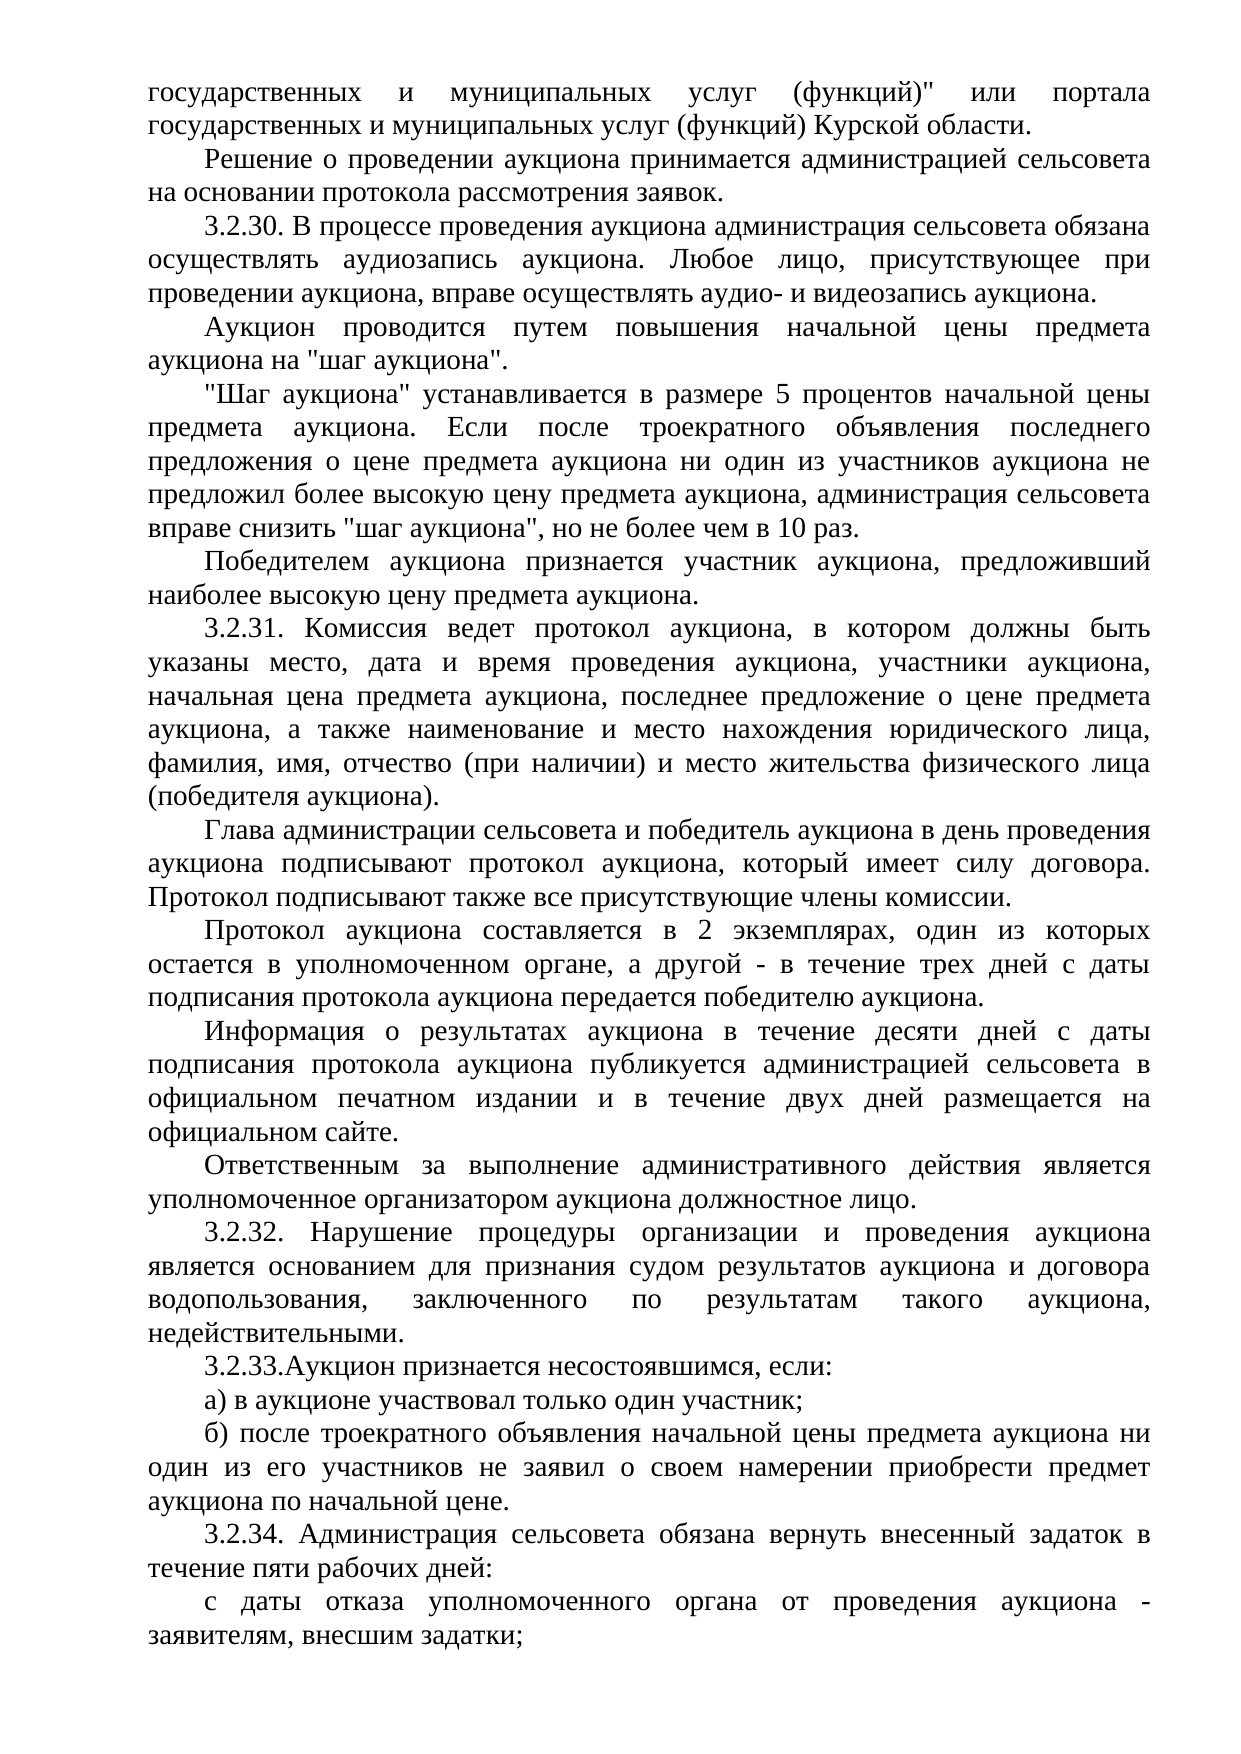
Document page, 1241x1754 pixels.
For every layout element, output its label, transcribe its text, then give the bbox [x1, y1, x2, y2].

text Решение о проведении аукциона принимается администрацией сельсовета на основании протокола рассмотрения заявок. [148, 141, 1152, 208]
text Аукцион проводится путем повышения начальной цены предмета аукциона на "шаг аукциона". [148, 309, 1152, 376]
text с даты отказа уполномоченного органа от проведения аукциона - заявителям, внесшим задатки; [148, 1583, 1152, 1650]
text Глава администрации сельсовета и победитель аукциона в день проведения аукциона подписывают протокол аукциона, который имеет силу договора. Протокол подписывают также все присутствующие члены комиссии. [148, 812, 1152, 912]
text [148, 74, 1152, 141]
text а) в аукционе участвовал только один участник; [148, 1382, 1152, 1416]
text 3.2.32. Нарушение процедуры организации и проведения аукциона является основанием для признания судом результатов аукциона и договора водопользования, заключенного по результатам такого аукциона, недействительными. [148, 1214, 1152, 1348]
text "Шаг аукциона" устанавливается в размере 5 процентов начальной цены предмета аукциона. Если после троекратного объявления последнего предложения о цене предмета аукциона ни один из участников аукциона не предложил более высокую цену предмета аукциона, администрация сельсовета вправе снизить "шаг аукциона", но не более чем в 10 раз. [148, 376, 1152, 543]
text Протокол аукциона составляется в 2 экземплярах, один из которых остается в уполномоченном органе, а другой - в течение трех дней с даты подписания протокола аукциона передается победителю аукциона. [148, 912, 1152, 1013]
text 3.2.33.Аукцион признается несостоявшимся, если: [148, 1348, 1152, 1382]
text Информация о результатах аукциона в течение десяти дней с даты подписания протокола аукциона публикуется администрацией сельсовета в официальном печатном издании и в течение двух дней размещается на официальном сайте. [148, 1013, 1152, 1147]
text Ответственным за выполнение административного действия является уполномоченное организатором аукциона должностное лицо. [148, 1147, 1152, 1214]
text 3.2.34. Администрация сельсовета обязана вернуть внесенный задаток в течение пяти рабочих дней: [148, 1516, 1152, 1583]
text б) после троекратного объявления начальной цены предмета аукциона ни один из его участников не заявил о своем намерении приобрести предмет аукциона по начальной цене. [148, 1416, 1152, 1516]
text 3.2.30. В процессе проведения аукциона администрация сельсовета обязана осуществлять аудиозапись аукциона. Любое лицо, присутствующее при проведении аукциона, вправе осуществлять аудио- и видеозапись аукциона. [148, 208, 1152, 309]
text 3.2.31. Комиссия ведет протокол аукциона, в котором должны быть указаны место, дата и время проведения аукциона, участники аукциона, начальная цена предмета аукциона, последнее предложение о цене предмета аукциона, а также наименование и место нахождения юридического лица, фамилия, имя, отчество (при наличии) и место жительства физического лица (победителя аукциона). [148, 611, 1152, 812]
text Победителем аукциона признается участник аукциона, предложивший наиболее высокую цену предмета аукциона. [148, 543, 1152, 611]
